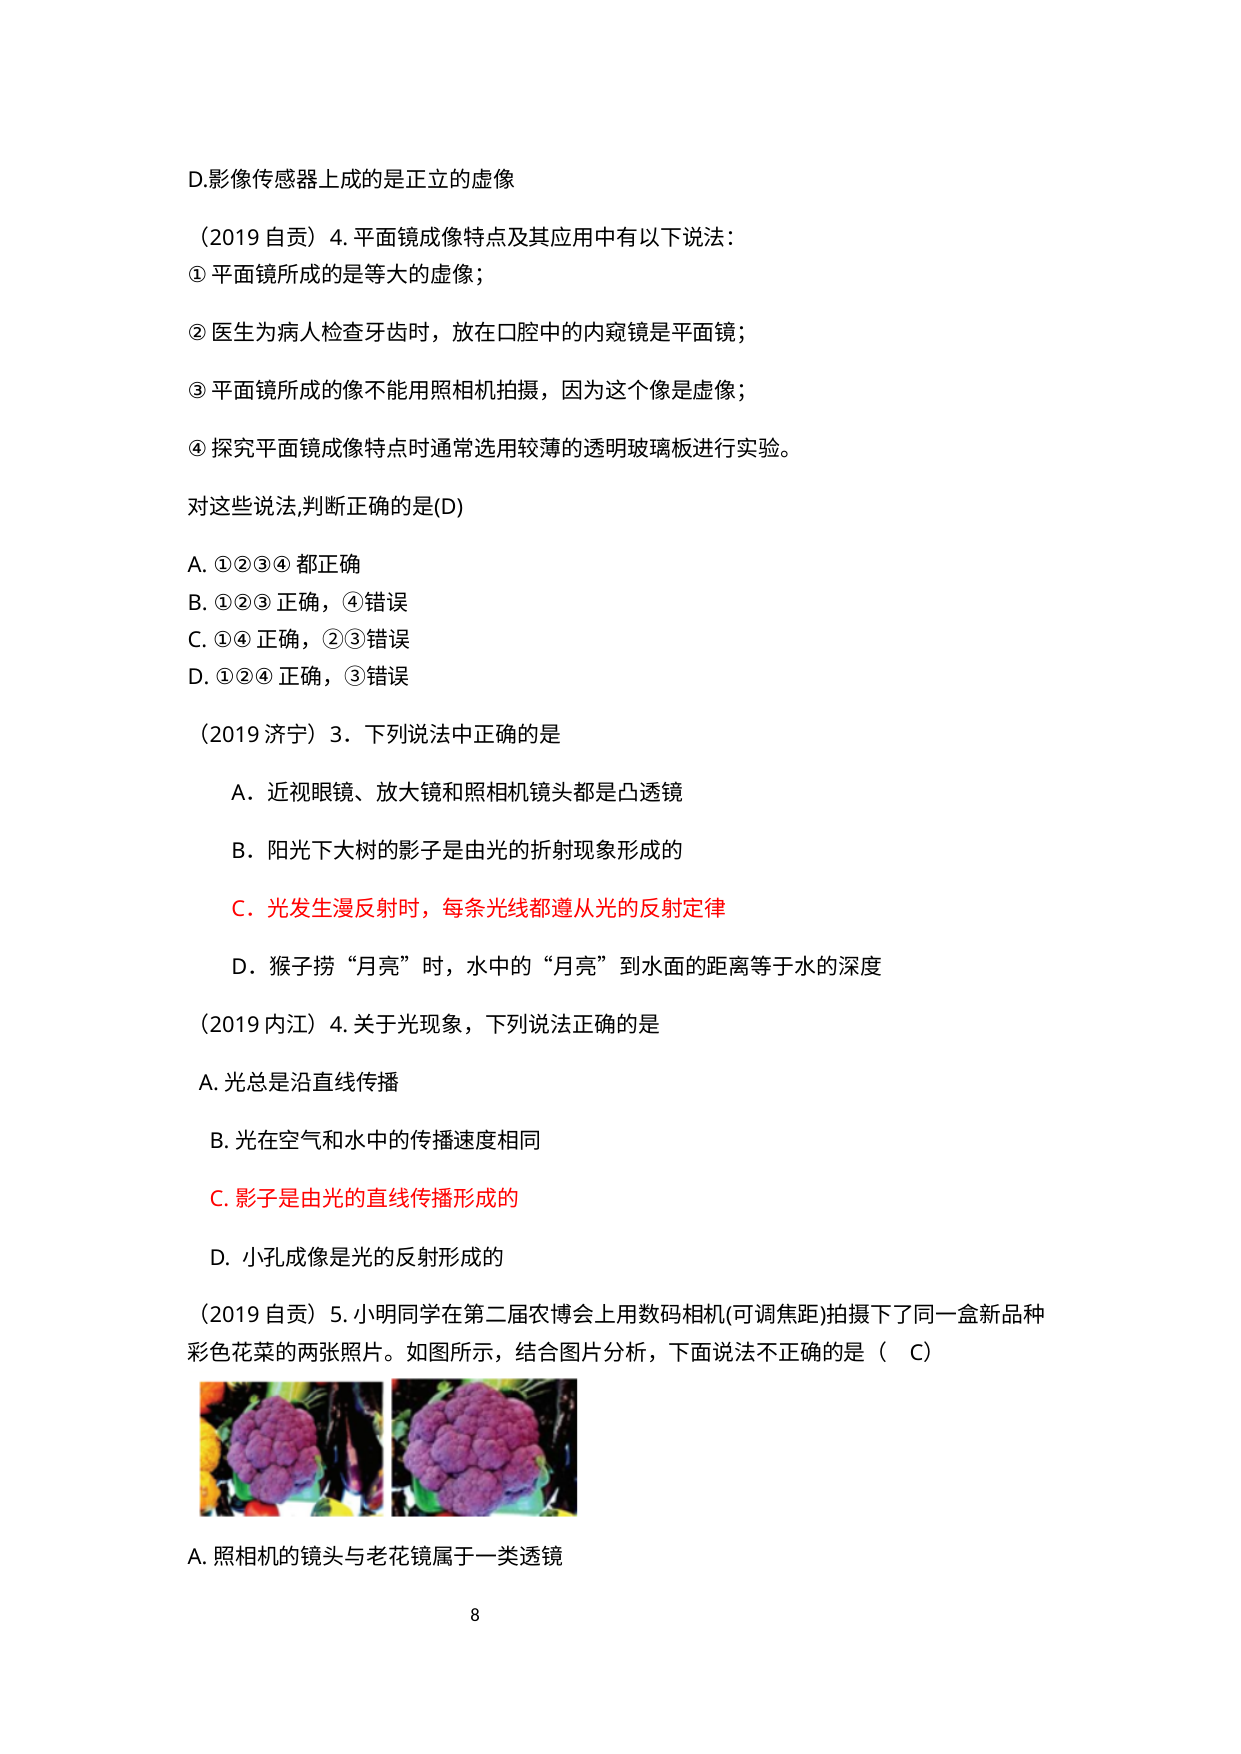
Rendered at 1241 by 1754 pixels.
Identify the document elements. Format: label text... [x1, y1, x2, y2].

text C. 影子是由光的直线传播形成的 [187, 1181, 1053, 1214]
picture [187, 1371, 586, 1528]
text A. ①②③④都正确 B. ①②③正确，④错误 C. ①④正确，②③错误 D. ①②④正确，③错误 [187, 547, 1053, 691]
text （2019自贡）5. 小明同学在第二届农博会上用数码相机(可调焦距)拍摄下了同一盒新品种彩色花菜的两张照片。如图所示，结合图片分析，下面说法不正确的是（ C） [187, 1297, 1053, 1367]
text A. 光总是沿直线传播 [187, 1065, 1053, 1098]
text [187, 1372, 1053, 1571]
text （2019自贡）4. 平面镜成像特点及其应用中有以下说法： [187, 220, 1053, 252]
text ④探究平面镜成像特点时通常选用较薄的透明玻璃板进行实验。 [187, 431, 1053, 463]
text ①平面镜所成的是等大的虚像； [187, 257, 1053, 289]
text ③平面镜所成的像不能用照相机拍摄，因为这个像是虚像； [187, 373, 1053, 406]
text A．近视眼镜、放大镜和照相机镜头都是凸透镜 [187, 775, 1053, 807]
text 对这些说法,判断正确的是(D) [187, 489, 1053, 522]
text D.影像传感器上成的是正立的虚像 [187, 162, 1053, 194]
text （2019内江）4. 关于光现象，下列说法正确的是 [187, 1007, 1053, 1039]
text C．光发生漫反射时，每条光线都遵从光的反射定律 [187, 891, 1053, 923]
text B. 光在空气和水中的传播速度相同 [187, 1123, 1053, 1156]
text （2019济宁）3．下列说法中正确的是 [187, 717, 1053, 749]
text B．阳光下大树的影子是由光的折射现象形成的 [187, 833, 1053, 866]
text D．猴子捞“月亮”时，水中的“月亮”到水面的距离等于水的深度 [187, 949, 1053, 982]
text ②医生为病人检查牙齿时，放在口腔中的内窥镜是平面镜； [187, 315, 1053, 347]
text D. 小孔成像是光的反射形成的 [187, 1239, 1053, 1272]
